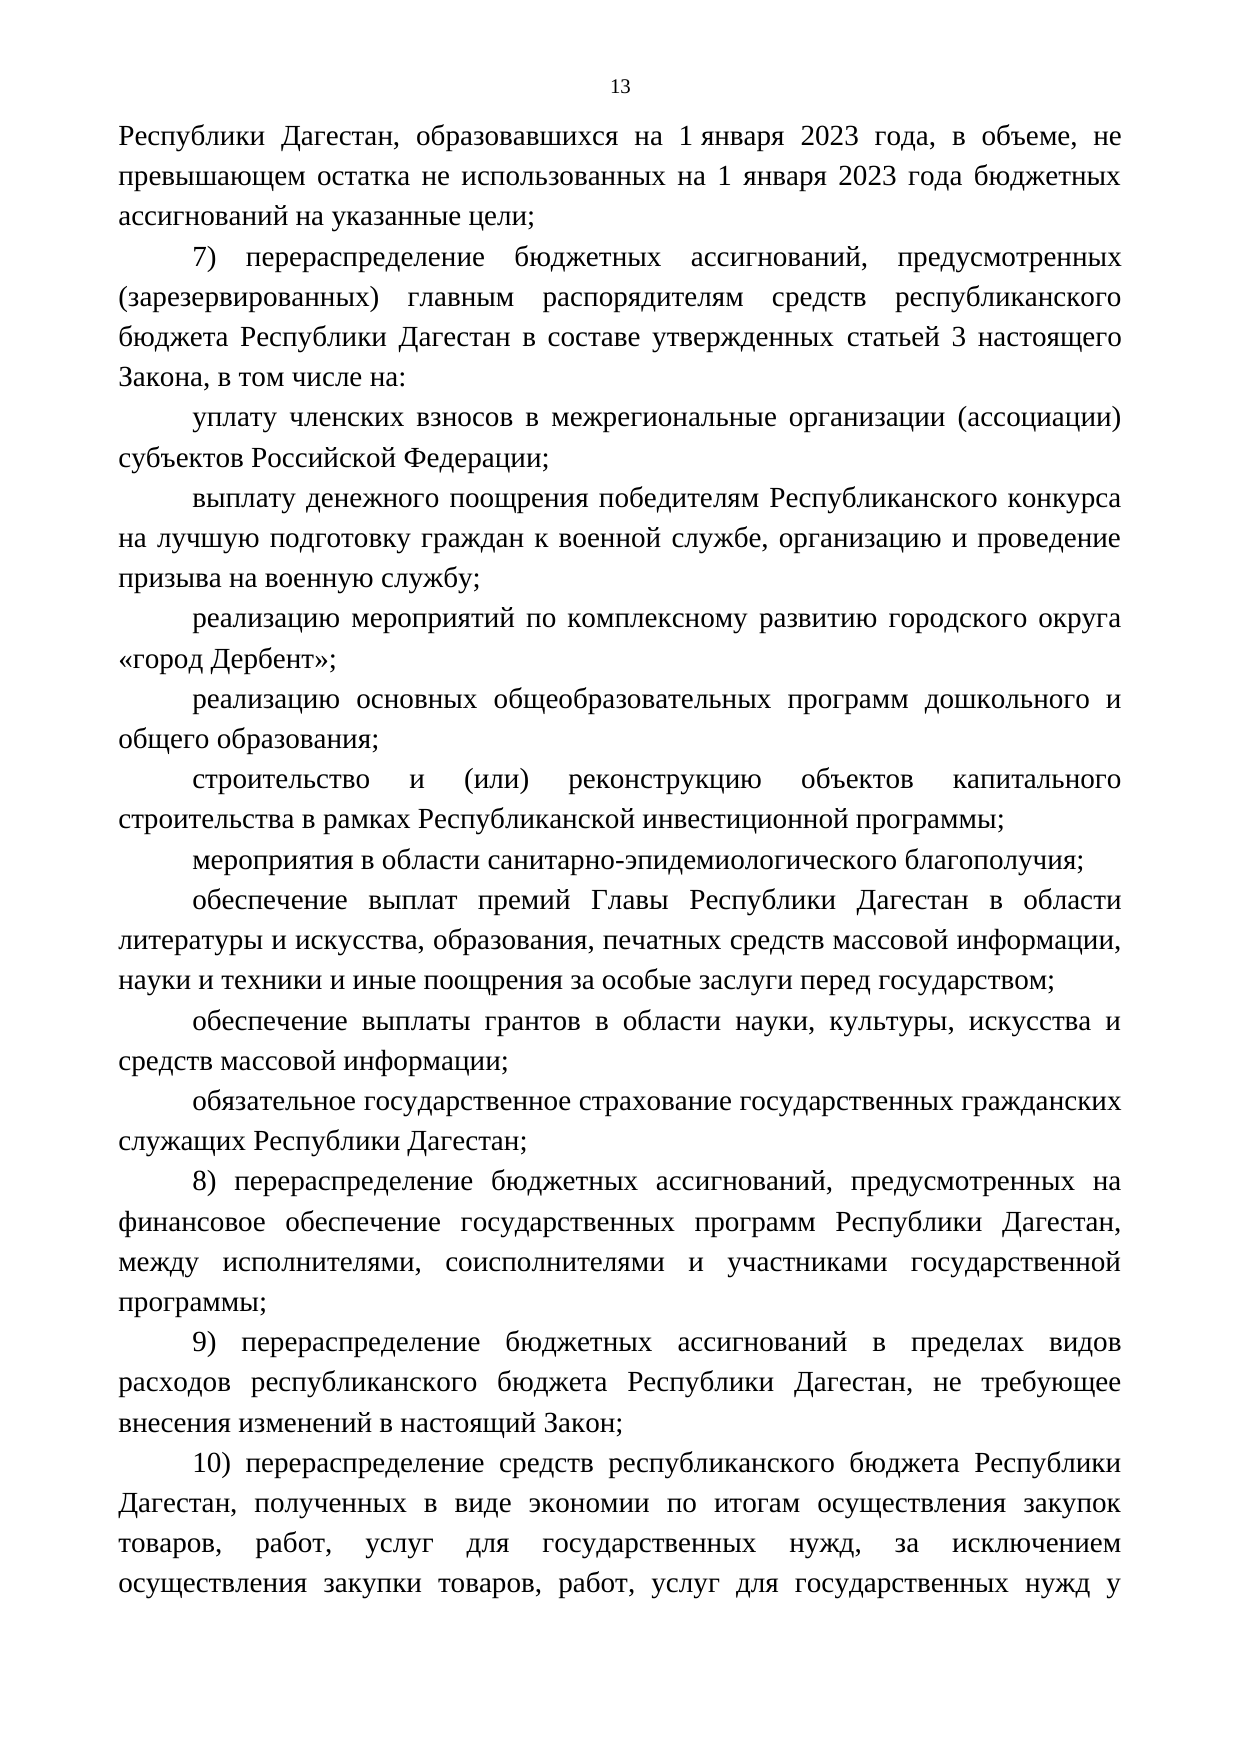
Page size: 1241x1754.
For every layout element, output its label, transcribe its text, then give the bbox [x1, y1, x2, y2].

text строительство и (или) реконструкцию объектов капитального строительства в рамках Республиканской инвестиционной программы; [118, 761, 1122, 835]
text 8) перераспределение бюджетных ассигнований, предусмотренных на финансовое обеспечение государственных программ Республики Дагестан, между исполнителями, соисполнителями и участниками государственной программы; [118, 1163, 1122, 1318]
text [118, 1445, 1122, 1599]
text реализацию основных общеобразовательных программ дошкольного и общего образования; [118, 681, 1122, 755]
text мероприятия в области санитарно-эпидемиологического благополучия; [118, 842, 1122, 875]
text выплату денежного поощрения победителям Республиканского конкурса на лучшую подготовку граждан к военной службе, организацию и проведение призыва на военную службу; [118, 480, 1122, 594]
text 9) перераспределение бюджетных ассигнований в пределах видов расходов республиканского бюджета Республики Дагестан, не требующее внесения изменений в настоящий Закон; [118, 1324, 1122, 1438]
text обеспечение выплат премий Главы Республики Дагестан в области литературы и искусства, образования, печатных средств массовой информации, науки и техники и иные поощрения за особые заслуги перед государством; [118, 882, 1122, 996]
text обеспечение выплаты грантов в области науки, культуры, искусства и средств массовой информации; [118, 1003, 1122, 1076]
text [118, 118, 1122, 232]
text 7) перераспределение бюджетных ассигнований, предусмотренных (зарезервированных) главным распорядителям средств республиканского бюджета Республики Дагестан в составе утвержденных статьей 3 настоящего Закона, в том числе на: [118, 239, 1122, 393]
text уплату членских взносов в межрегиональные организации (ассоциации) субъектов Российской Федерации; [118, 399, 1122, 473]
text обязательное государственное страхование государственных гражданских служащих Республики Дагестан; [118, 1083, 1122, 1157]
text реализацию мероприятий по комплексному развитию городского округа «город Дербент»; [118, 601, 1122, 674]
